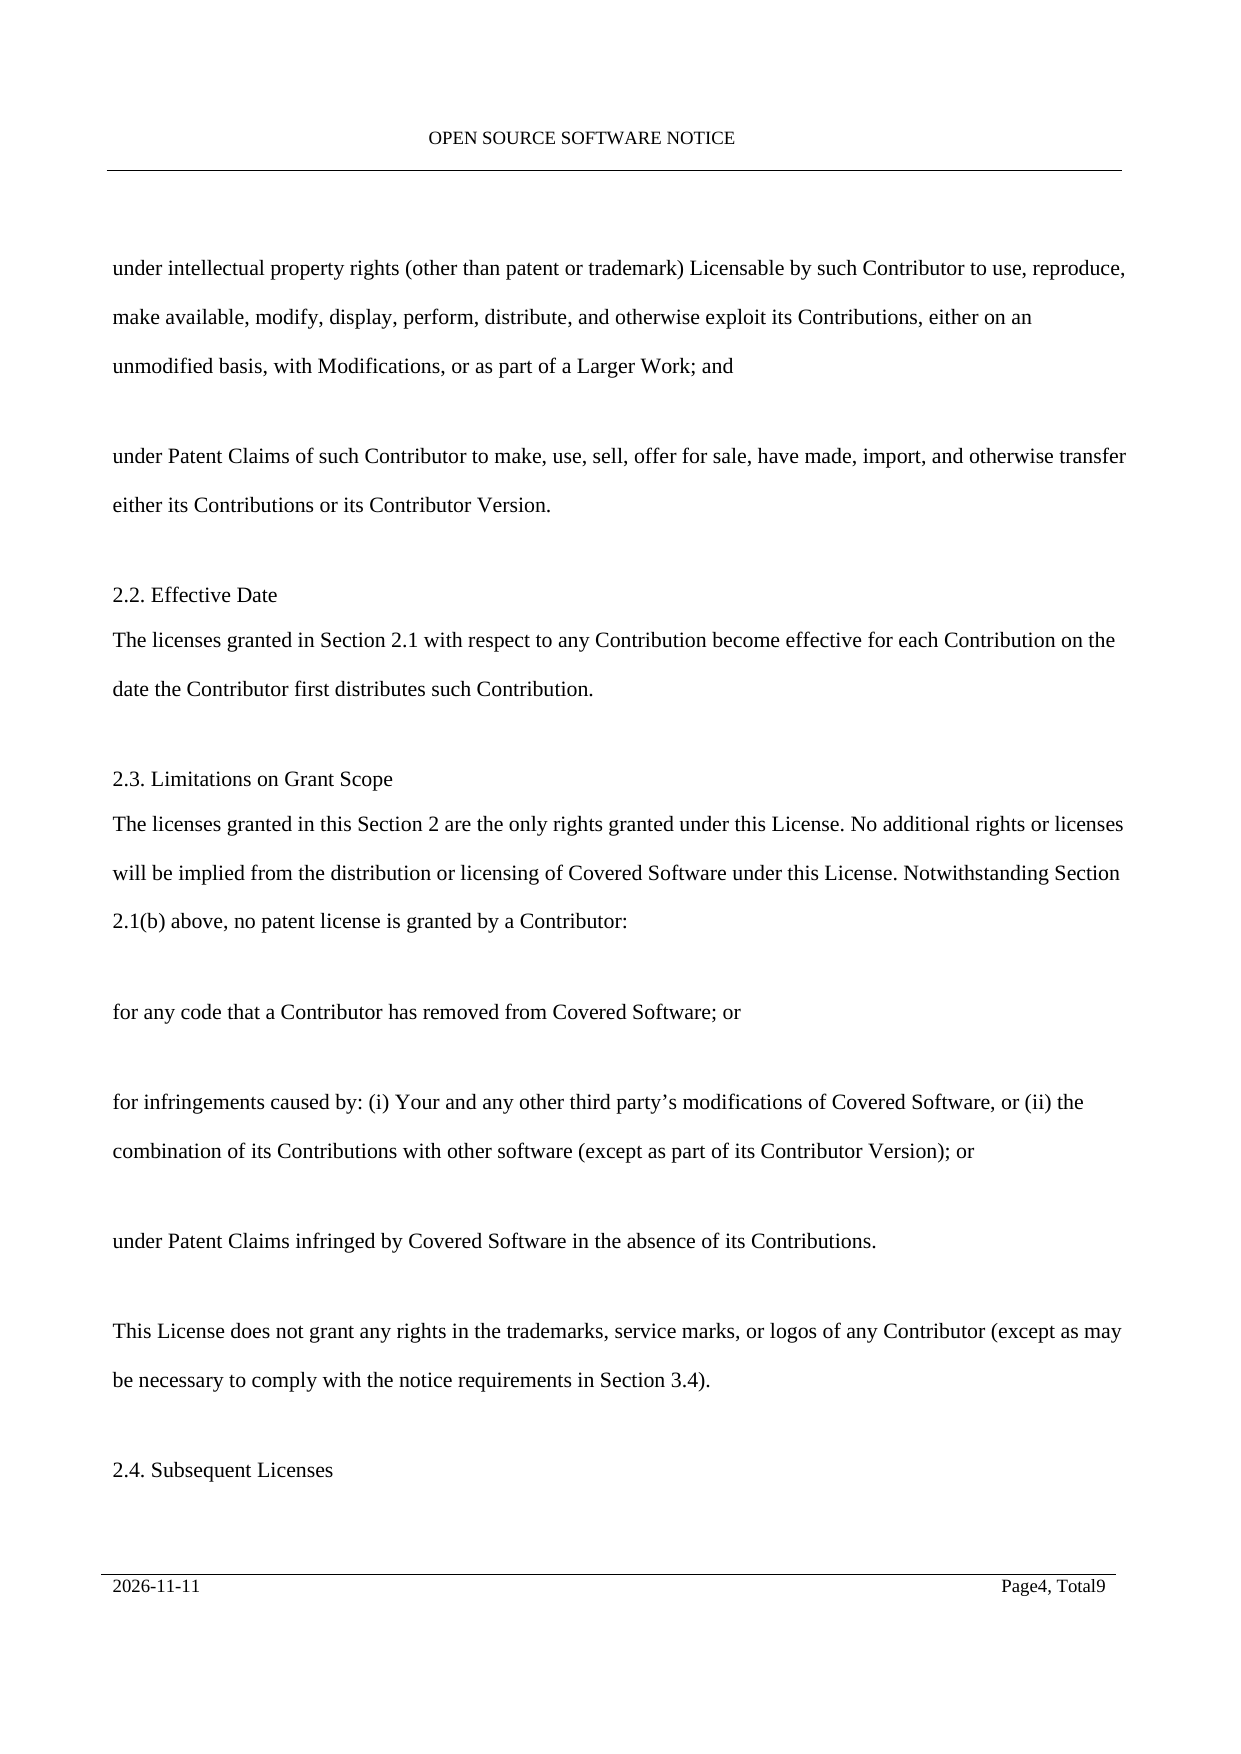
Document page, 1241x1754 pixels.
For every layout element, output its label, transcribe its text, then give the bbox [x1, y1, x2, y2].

text for any code that a Contributor has removed from Covered Software; or [112, 995, 1128, 1027]
text for infringements caused by: (i) Your and any other third party’s modifications of Covered Software, or (ii) the combination of its Contributions with other software (except as part of its Contributor Version); or [112, 1085, 1128, 1166]
text under intellectual property rights (other than patent or trademark) Licensable by such Contributor to use, reproduce, make available, modify, display, perform, distribute, and otherwise exploit its Contributions, either on an unmodified basis, with Modifications, or as part of a Larger Work; and [112, 251, 1128, 381]
text This License does not grant any rights in the trademarks, service marks, or logos of any Contributor (except as may be necessary to comply with the notice requirements in Section 3.4). [112, 1314, 1128, 1396]
text 2.3. Limitations on Grant Scope [112, 762, 1128, 795]
text under Patent Claims of such Contributor to make, use, sell, offer for sale, have made, import, and otherwise transfer either its Contributions or its Contributor Version. [112, 439, 1128, 520]
text The licenses granted in this Section 2 are the only rights granted under this License. No additional rights or licenses will be implied from the distribution or licensing of Covered Software under this License. Notwithstanding Section 2.1(b) above, no patent license is granted by a Contributor: [112, 807, 1128, 937]
text under Patent Claims infringed by Covered Software in the absence of its Contributions. [112, 1224, 1128, 1257]
text 2.2. Effective Date [112, 578, 1128, 611]
text The licenses granted in Section 2.1 with respect to any Contribution become effective for each Contribution on the date the Contributor first distributes such Contribution. [112, 623, 1128, 704]
text 2.4. Subsequent Licenses [112, 1453, 1128, 1486]
